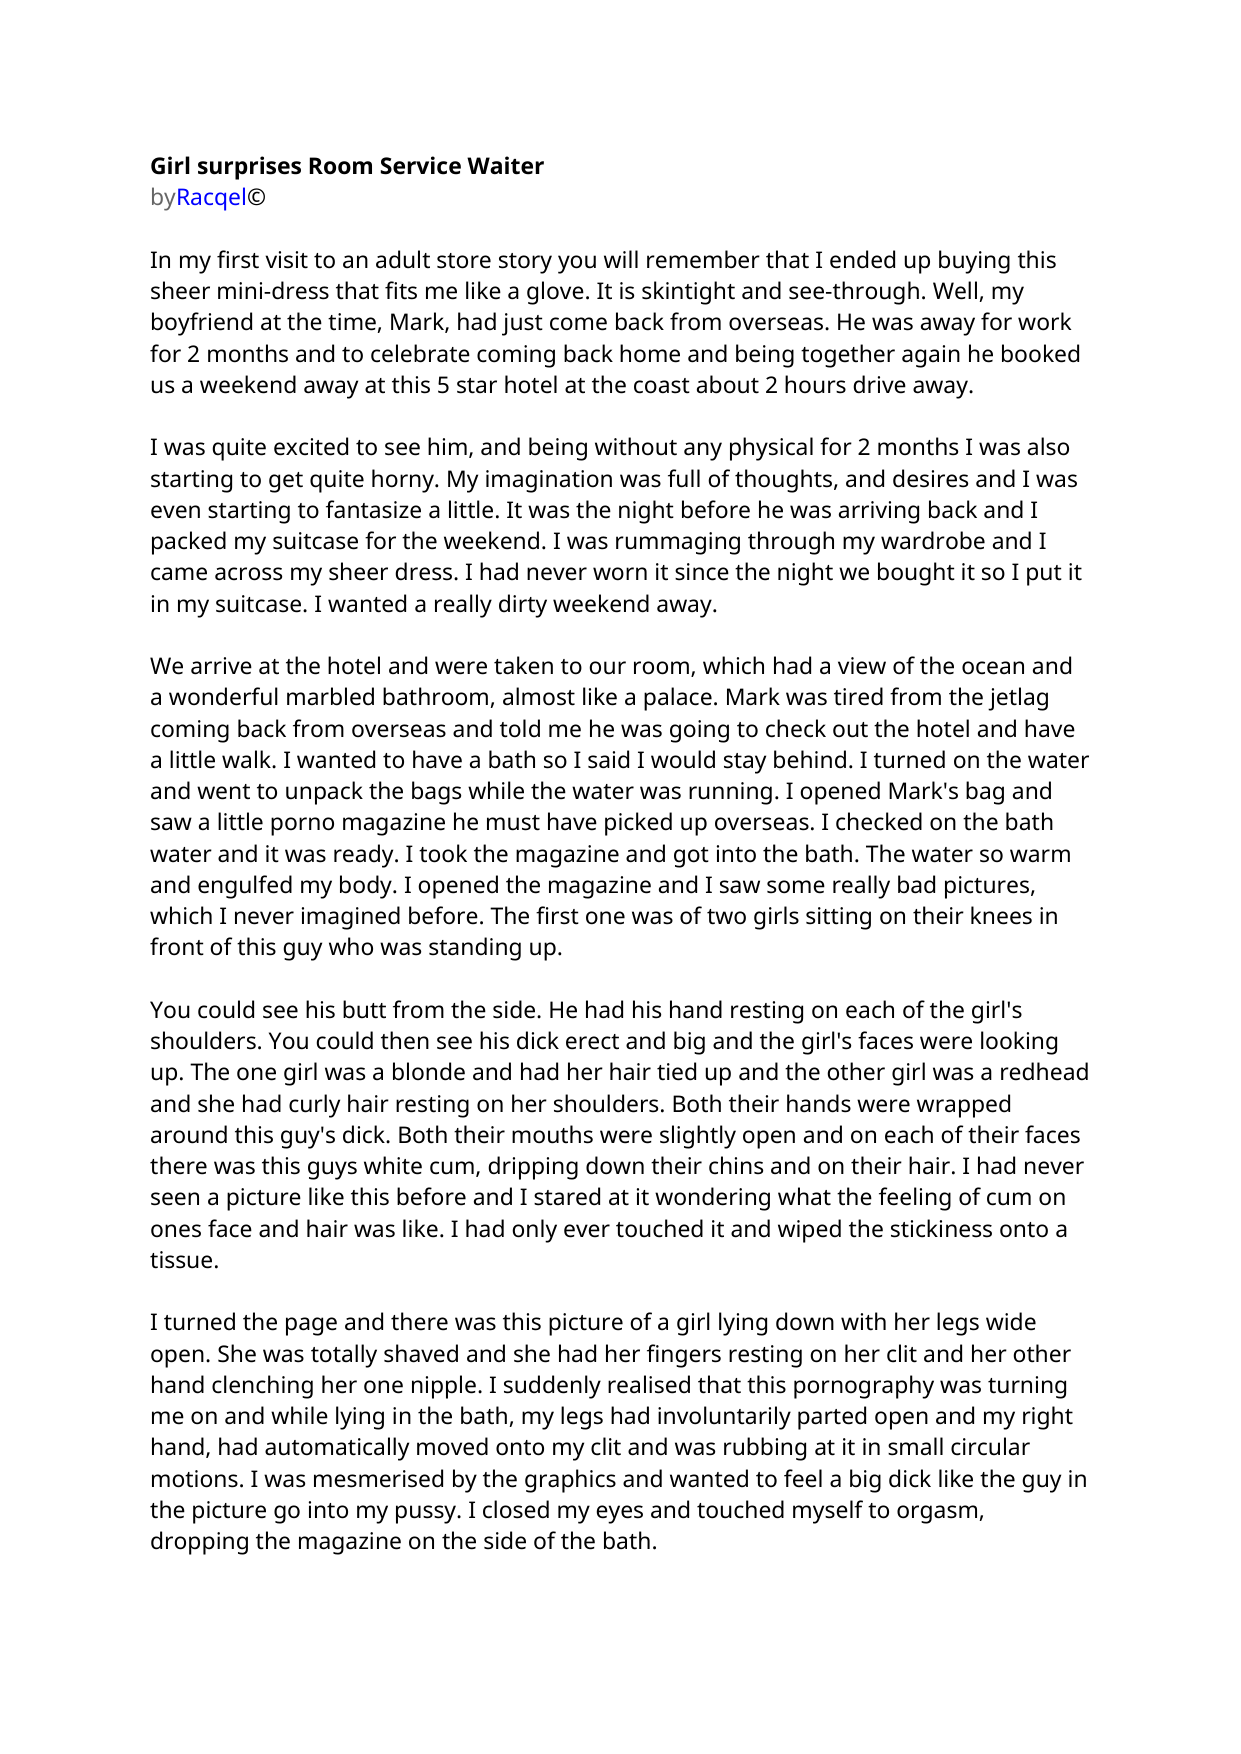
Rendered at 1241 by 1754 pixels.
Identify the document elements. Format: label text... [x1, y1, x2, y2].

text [150, 244, 1090, 1587]
text byRacqel© [150, 181, 1090, 212]
text Girl surprises Room Service Waiter [150, 150, 1090, 181]
